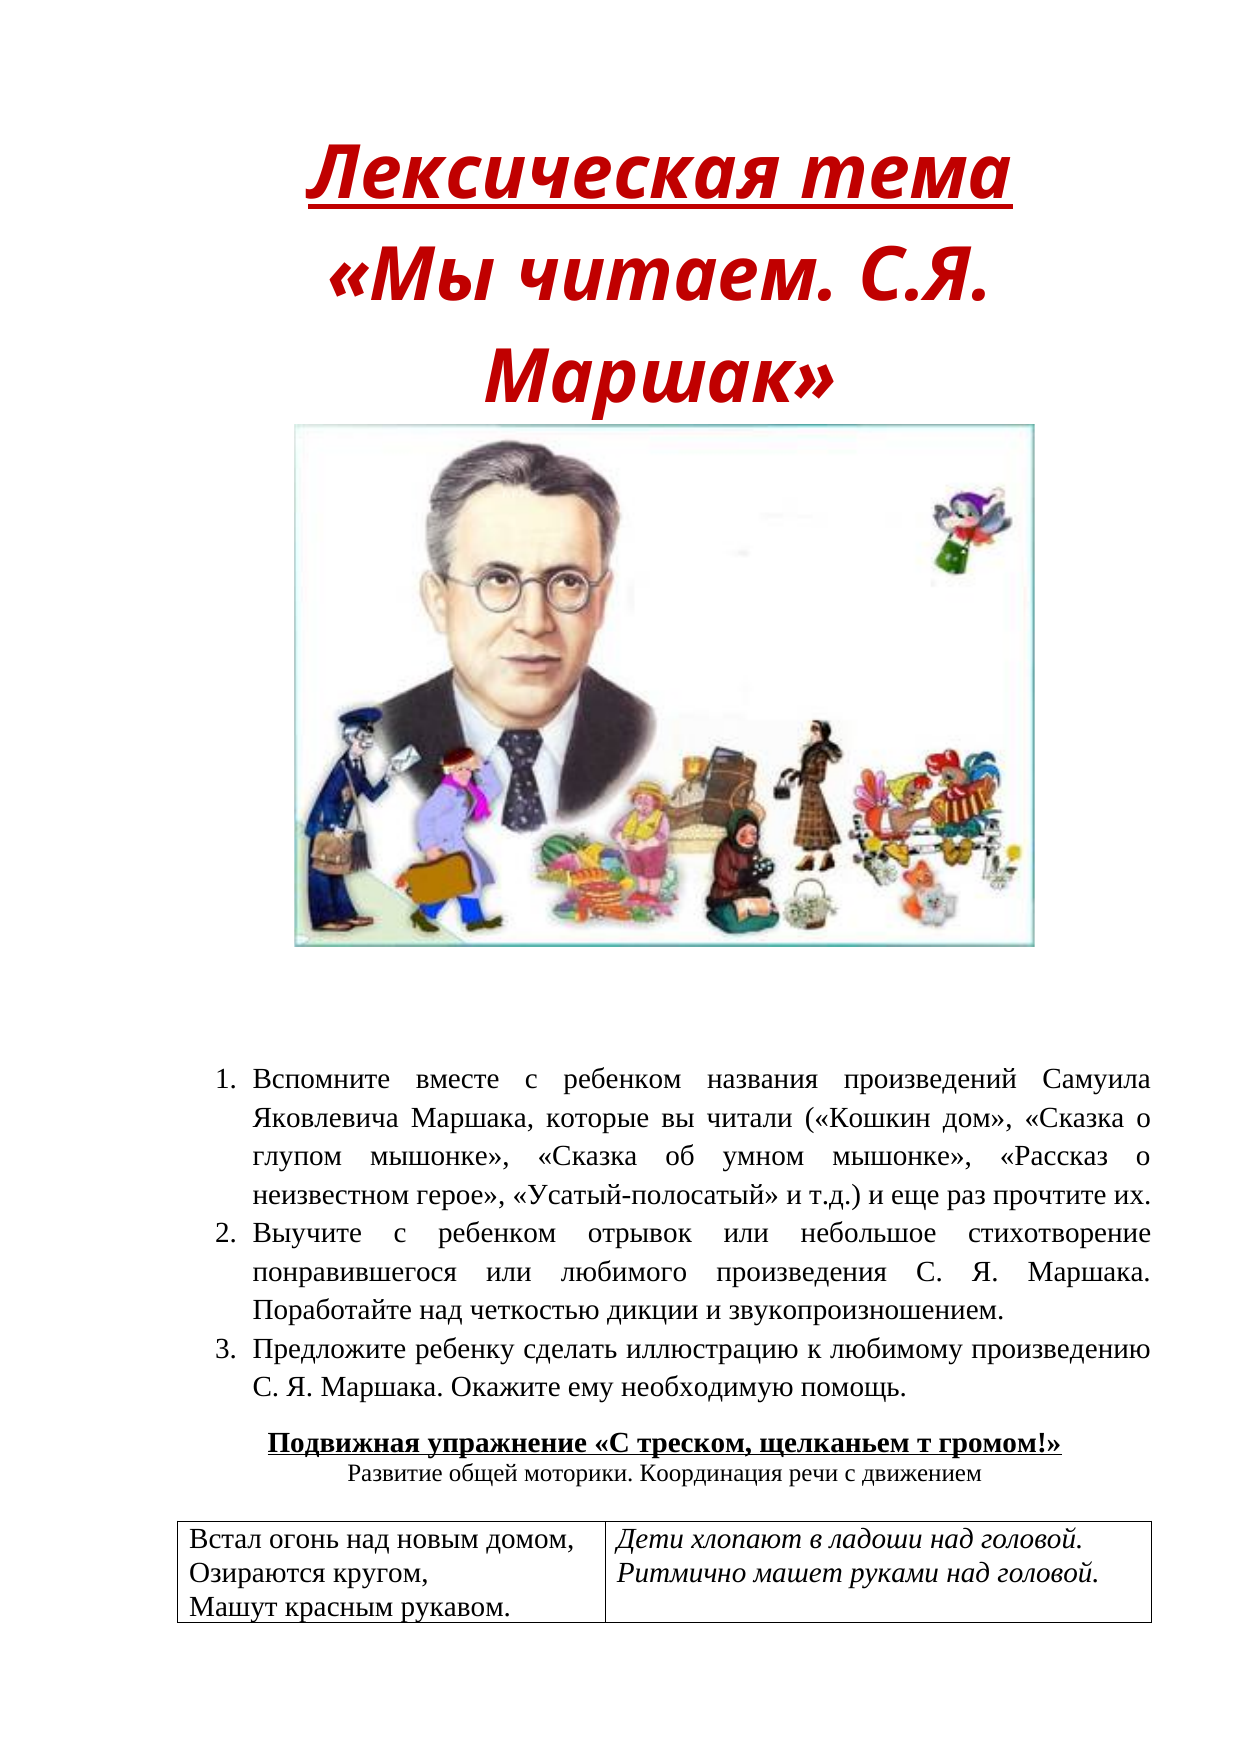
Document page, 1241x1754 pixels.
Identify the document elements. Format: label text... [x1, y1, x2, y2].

picture [294, 424, 1035, 947]
text Подвижная упражнение «С треском, щелканьем т громом!» [177, 1425, 1152, 1458]
list Предложите ребенку сделать иллюстрацию к любимому произведению С. Я. Маршака. Окажите ему необходимую помощь. [215, 1331, 1152, 1403]
text Лексическая тема [177, 118, 1152, 220]
list Вспомните вместе с ребенком названия произведений Самуила Яковлевича Маршака, которые вы читали («Кошкин дом», «Сказка о глупом мышонке», «Сказка об умном мышонке», «Рассказ о неизвестном герое», «Усатый-полосатый» и т.д.) и еще раз прочтите их. [215, 1061, 1152, 1210]
list Выучите с ребенком отрывок или небольшое стихотворение понравившегося или любимого произведения С. Я. Маршака. Поработайте над четкостью дикции и звукопроизношением. [215, 1215, 1152, 1326]
text Развитие общей моторики. Координация речи с движением [177, 1458, 1152, 1487]
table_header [606, 1522, 1151, 1622]
text «Мы читаем. С.Я. Маршак» [177, 220, 1152, 425]
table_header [178, 1522, 605, 1622]
